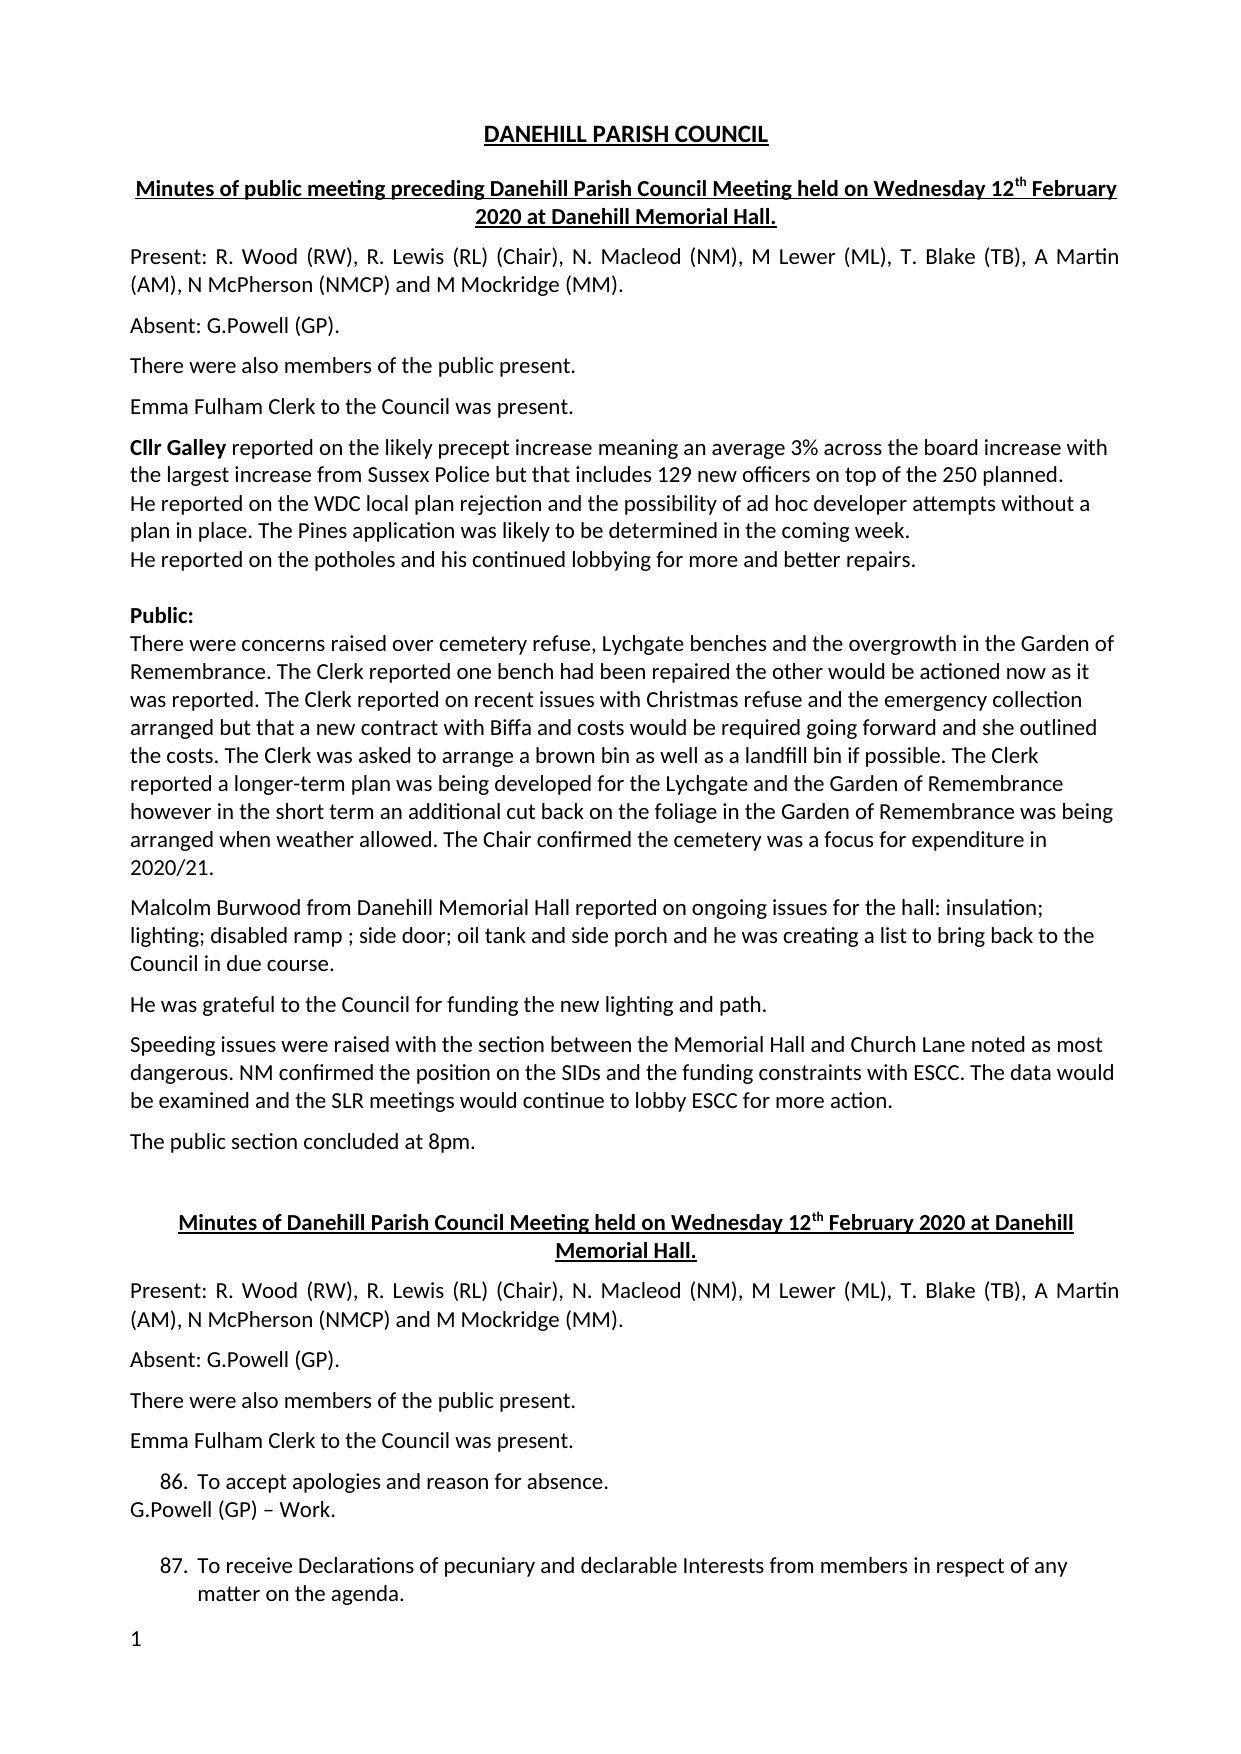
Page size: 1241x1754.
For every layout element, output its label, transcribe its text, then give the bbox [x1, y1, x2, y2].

text Public: There were concerns raised over cemetery refuse, Lychgate benches and the overgrowth in the Garden of Remembrance. The Clerk reported one bench had been repaired the other would be actioned now as it was reported. The Clerk reported on recent issues with Christmas refuse and the emergency collection arranged but that a new contract with Biffa and costs would be required going forward and she outlined the costs. The Clerk was asked to arrange a brown bin as well as a landfill bin if possible. The Clerk reported a longer-term plan was being developed for the Lychgate and the Garden of Remembrance however in the short term an additional cut back on the foliage in the Garden of Remembrance was being arranged when weather allowed. The Chair confirmed the cemetery was a focus for expenditure in 2020/21. [130, 601, 1122, 881]
text Absent: G.Powell (GP). [130, 311, 1122, 339]
text Present: R. Wood (RW), R. Lewis (RL) (Chair), N. Macleod (NM), M Lewer (ML), T. Blake (TB), A Martin (AM), N McPherson (NMCP) and M Mockridge (MM). [130, 1277, 1122, 1333]
text Minutes of public meeting preceding Danehill Parish Council Meeting held on Wednesday 12th February 2020 at Danehill Memorial Hall. [130, 174, 1122, 230]
text Minutes of Danehill Parish Council Meeting held on Wednesday 12th February 2020 at Danehill Memorial Hall. [130, 1208, 1122, 1264]
text Speeding issues were raised with the section between the Memorial Hall and Church Lane noted as most dangerous. NM confirmed the position on the SIDs and the funding constraints with ESCC. The data would be examined and the SLR meetings would continue to lobby ESCC for more action. [130, 1031, 1122, 1114]
text There were also members of the public present. [130, 352, 1122, 379]
list To accept apologies and reason for absence. [159, 1467, 1122, 1495]
text Emma Fulham Clerk to the Council was present. [130, 1426, 1122, 1454]
text There were also members of the public present. [130, 1386, 1122, 1414]
text He reported on the potholes and his continued lobbying for more and better repairs. [130, 545, 1122, 573]
text Malcolm Burwood from Danehill Memorial Hall reported on ongoing issues for the hall: insulation; lighting; disabled ramp ; side door; oil tank and side porch and he was creating a list to bring back to the Council in due course. [130, 893, 1122, 977]
text DANEHILL PARISH COUNCIL [130, 118, 1122, 149]
text Absent: G.Powell (GP). [130, 1345, 1122, 1373]
text The public section concluded at 8pm. [130, 1127, 1122, 1155]
text He was grateful to the Council for funding the new lighting and path. [130, 990, 1122, 1018]
list To receive Declarations of pecuniary and declarable Interests from members in respect of any matter on the agenda. [159, 1551, 1122, 1607]
text He reported on the WDC local plan rejection and the possibility of ad hoc developer attempts without a plan in place. The Pines application was likely to be determined in the coming week. [130, 489, 1122, 545]
text Present: R. Wood (RW), R. Lewis (RL) (Chair), N. Macleod (NM), M Lewer (ML), T. Blake (TB), A Martin (AM), N McPherson (NMCP) and M Mockridge (MM). [130, 242, 1122, 298]
text Cllr Galley reported on the likely precept increase meaning an average 3% across the board increase with the largest increase from Sussex Police but that includes 129 new officers on top of the 250 planned. [130, 433, 1122, 489]
text Emma Fulham Clerk to the Council was present. [130, 392, 1122, 420]
text G.Powell (GP) – Work. [130, 1495, 1122, 1523]
